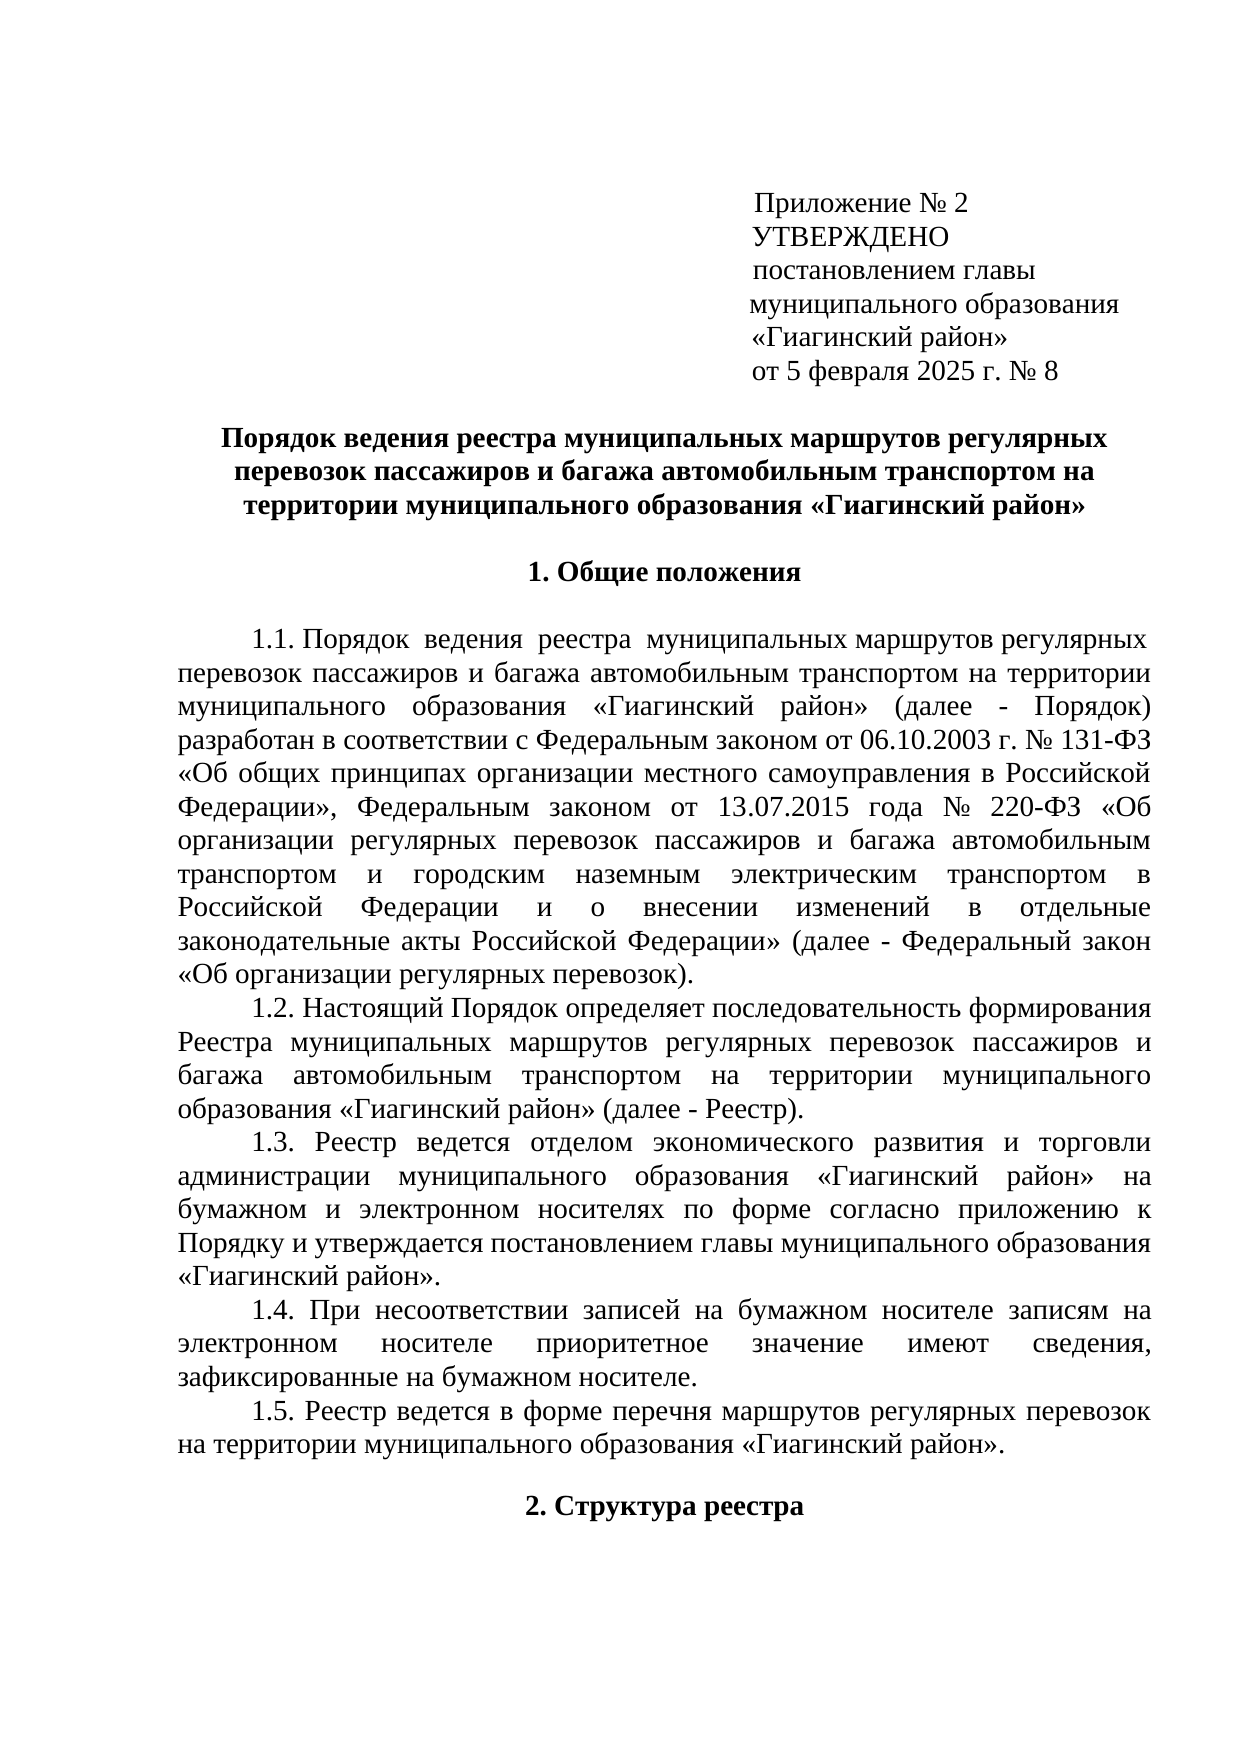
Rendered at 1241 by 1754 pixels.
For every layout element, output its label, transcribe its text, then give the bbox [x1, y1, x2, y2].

text УТВЕРЖДЕНО [177, 219, 1152, 252]
text «Гиагинский район» [177, 319, 1152, 353]
text 1.5. Реестр ведется в форме перечня маршрутов регулярных перевозок на территории муниципального образования «Гиагинский район». [177, 1393, 1152, 1460]
text Порядок ведения реестра муниципальных маршрутов регулярных [177, 420, 1152, 453]
text 1.3. Реестр ведется отделом экономического развития и торговли администрации муниципального образования «Гиагинский район» на бумажном и электронном носителях по форме согласно приложению к Порядку и утверждается постановлением главы муниципального образования «Гиагинский район». [177, 1124, 1152, 1292]
text 1. Общие положения [177, 554, 1152, 588]
text от 5 февраля 2025 г. № 8 [177, 353, 1152, 386]
text перевозок пассажиров и багажа автомобильным транспортом на территории муниципального образования «Гиагинский район» (далее - Порядок) разработан в соответствии с Федеральным законом от 06.10.2003 г. № 131-ФЗ «Об общих принципах организации местного самоуправления в Российской Федерации», Федеральным законом от 13.07.2015 года № 220-ФЗ «Об организации регулярных перевозок пассажиров и багажа автомобильным транспортом и городским наземным электрическим транспортом в Российской Федерации и о внесении изменений в отдельные законодательные акты Российской Федерации» (далее - Федеральный закон «Об организации регулярных перевозок). [177, 655, 1152, 990]
list Структура реестра [177, 1488, 1152, 1522]
text постановлением главы [177, 252, 1152, 286]
text 1.4. При несоответствии записей на бумажном носителе записям на электронном носителе приоритетное значение имеют сведения, зафиксированные на бумажном носителе. [177, 1292, 1152, 1393]
text муниципального образования [177, 286, 1152, 319]
text перевозок пассажиров и багажа автомобильным транспортом на территории муниципального образования «Гиагинский район» [177, 453, 1152, 521]
text 1.1. Порядок ведения реестра муниципальных маршрутов регулярных [177, 621, 1152, 655]
text Приложение № 2 [177, 185, 1152, 219]
text 1.2. Настоящий Порядок определяет последовательность формирования Реестра муниципальных маршрутов регулярных перевозок пассажиров и багажа автомобильным транспортом на территории муниципального образования «Гиагинский район» (далее - Реестр). [177, 990, 1152, 1124]
